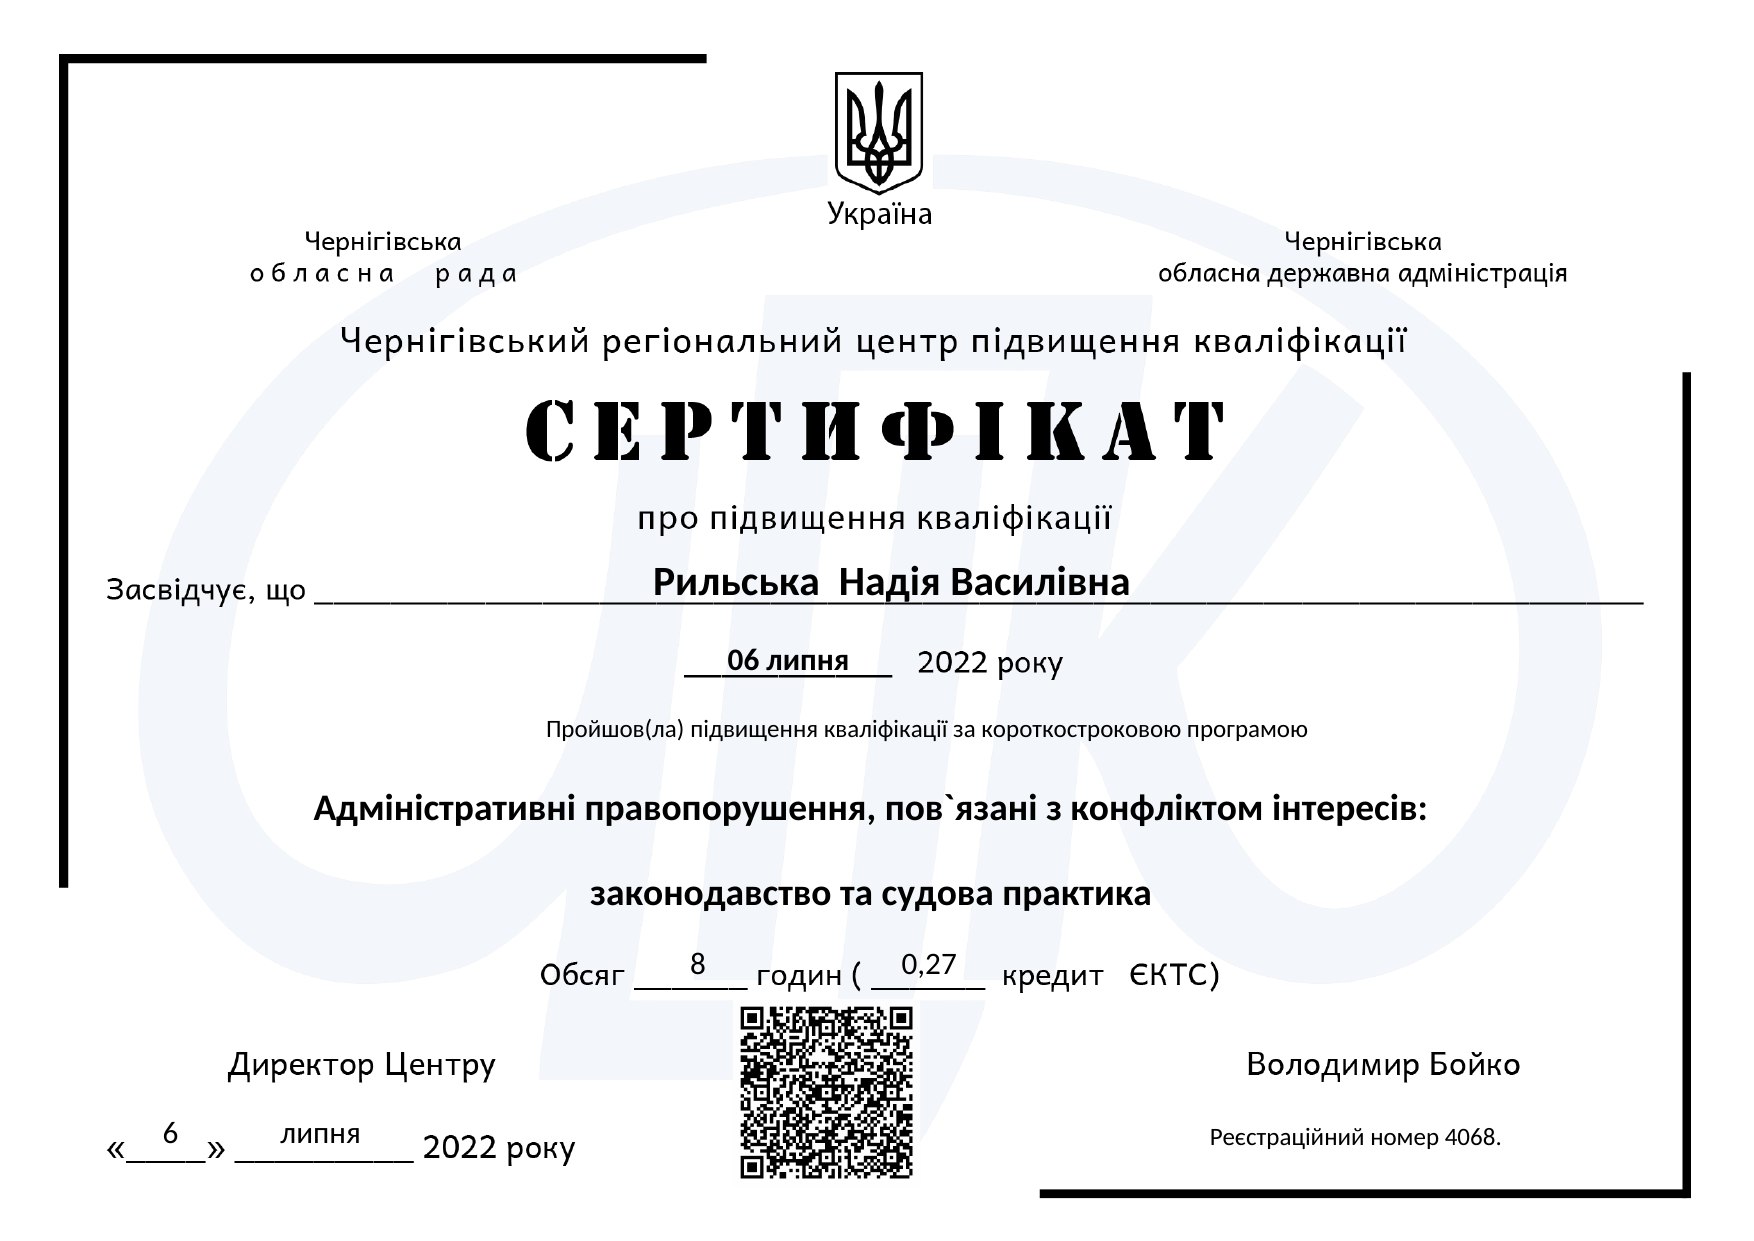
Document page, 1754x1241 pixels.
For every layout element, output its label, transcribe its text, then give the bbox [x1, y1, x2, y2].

text Пройшов(ла) підвищення кваліфікації за короткостроковою програмою [472, 714, 1754, 744]
text Реєстраційний номер 4068. [1166, 1121, 1754, 1151]
picture [59, 54, 1691, 555]
text Рильська Надія Василівна [29, 555, 1754, 606]
picture [59, 606, 1691, 1205]
